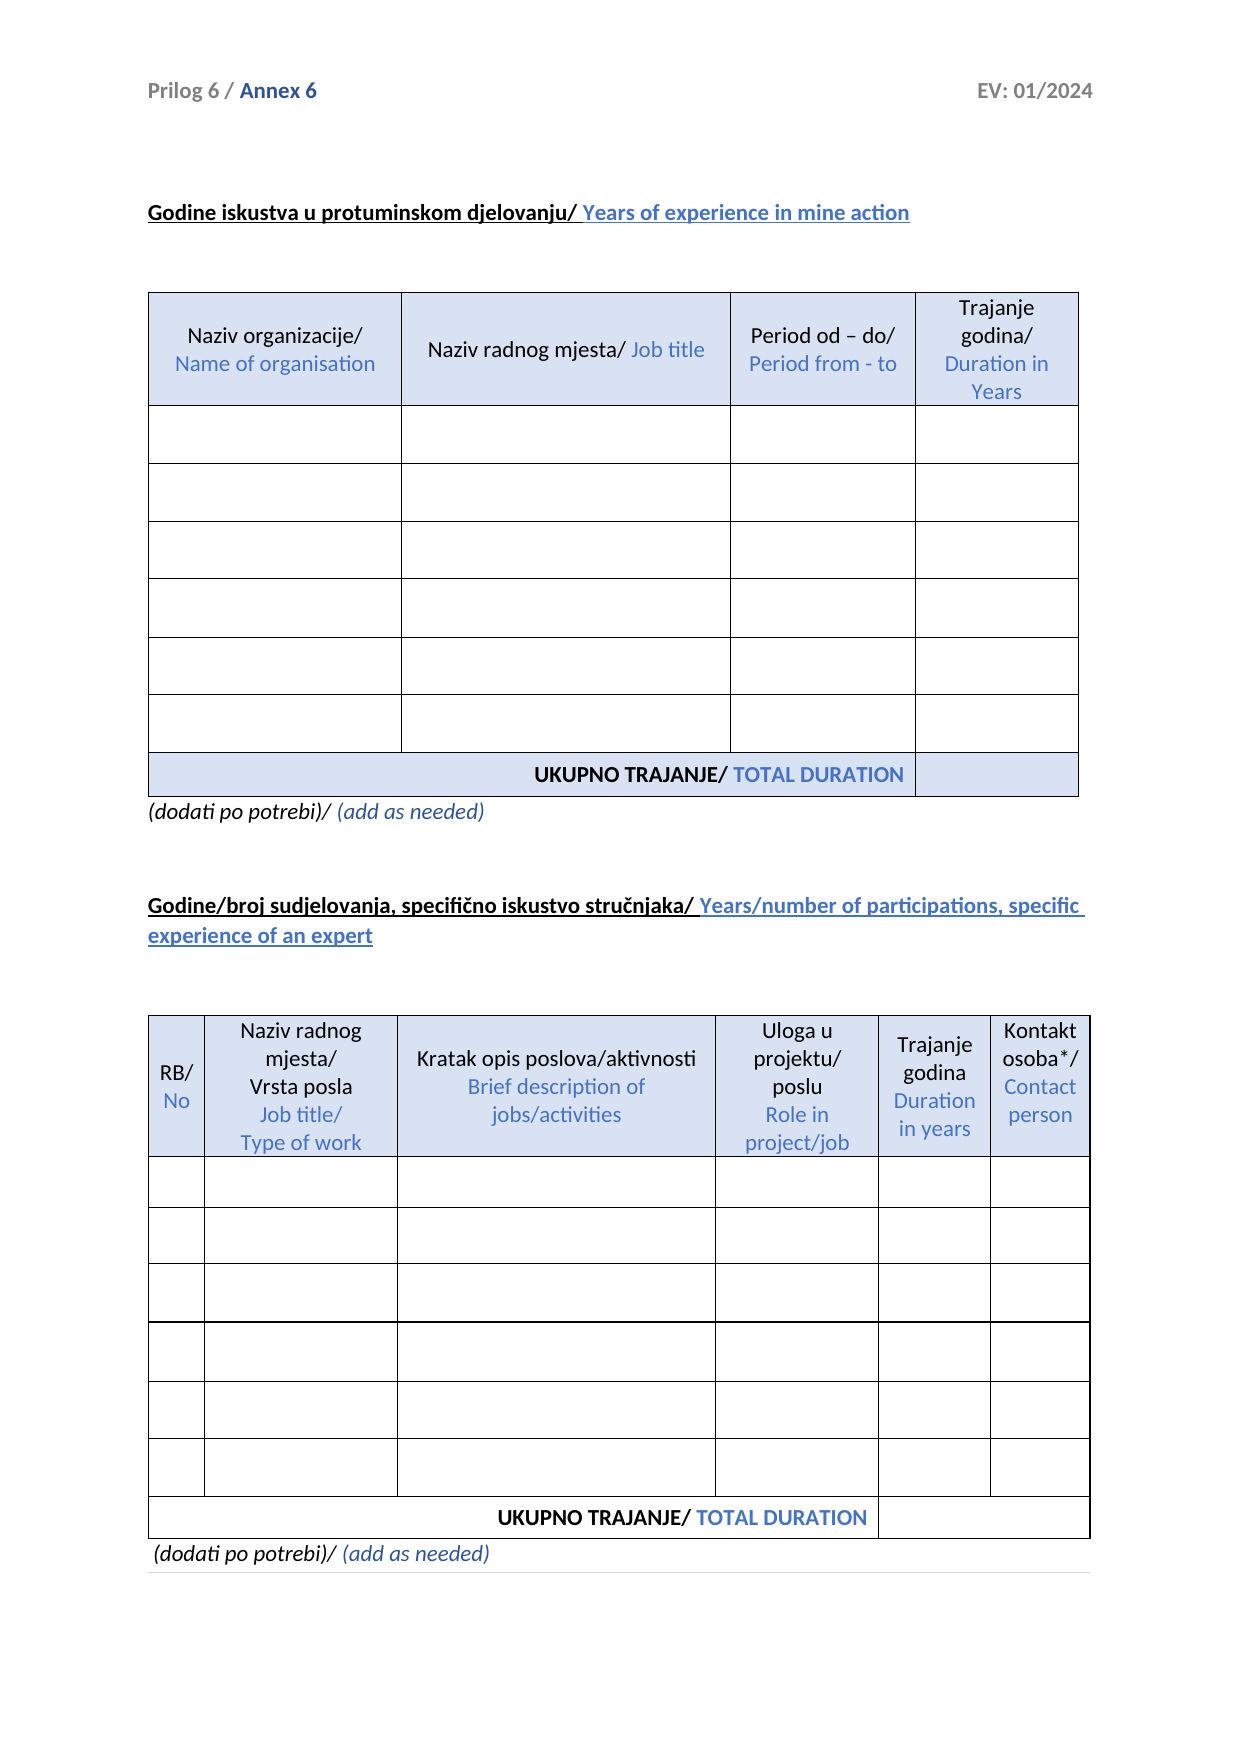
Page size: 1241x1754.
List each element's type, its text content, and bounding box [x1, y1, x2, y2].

table_cell [879, 1497, 1089, 1538]
table_cell [716, 1323, 878, 1381]
table_header Naziv radnog mjesta/ Job title [402, 293, 730, 405]
table_cell [716, 1439, 878, 1496]
table_cell [879, 1382, 990, 1438]
table_cell [402, 579, 730, 637]
table_cell [398, 1264, 715, 1321]
table_cell [879, 1439, 990, 1496]
table_header Uloga u projektu/ poslu Role in project/job [716, 1016, 878, 1156]
text Godine iskustva u protuminskom djelovanju/ Years of experience in mine action [148, 198, 1090, 226]
table_cell [149, 1323, 204, 1381]
table_cell [716, 1382, 878, 1438]
table_cell [991, 1382, 1089, 1438]
table_cell [991, 1264, 1089, 1321]
table_cell [149, 464, 401, 521]
table_cell [731, 579, 915, 637]
table_cell [716, 1157, 878, 1207]
table_cell [149, 579, 401, 637]
table_cell [716, 1264, 878, 1321]
table_cell [879, 1323, 990, 1381]
table_cell [916, 753, 1078, 796]
text (dodati po potrebi)/ (add as needed) [148, 1539, 1090, 1567]
table_cell [916, 579, 1078, 637]
table_cell [402, 522, 730, 578]
table_cell [731, 638, 915, 694]
table_header Trajanje godina Duration in years [879, 1016, 990, 1156]
table_cell [398, 1208, 715, 1263]
table_header RB/ No [149, 1016, 204, 1156]
table_cell [402, 406, 730, 463]
table_header Naziv organizacije/ Name of organisation [149, 293, 401, 405]
table_cell [916, 522, 1078, 578]
table_cell [716, 1208, 878, 1263]
table_cell [149, 1382, 204, 1438]
table_cell [398, 1439, 715, 1496]
table_cell [149, 522, 401, 578]
table_header Period od – do/ Period from - to [731, 293, 915, 405]
table_cell [916, 695, 1078, 752]
table_cell [731, 522, 915, 578]
table_cell [205, 1382, 397, 1438]
table_cell [402, 464, 730, 521]
table_cell [731, 464, 915, 521]
table_cell [149, 1157, 204, 1207]
table_cell [149, 1439, 204, 1496]
table_cell [916, 464, 1078, 521]
table_cell [731, 695, 915, 752]
table_cell [149, 406, 401, 463]
table_cell [879, 1264, 990, 1321]
table_cell [731, 406, 915, 463]
table_cell [205, 1157, 397, 1207]
table_cell [205, 1208, 397, 1263]
table_cell [149, 1208, 204, 1263]
table_cell [149, 1264, 204, 1321]
table_header Kontakt osoba*/ Contact person [991, 1016, 1089, 1156]
table_cell UKUPNO TRAJANJE/ TOTAL DURATION [149, 1497, 878, 1538]
table_header Kratak opis poslova/aktivnosti Brief description of jobs/activities [398, 1016, 715, 1156]
text Godine/broj sudjelovanja, specifično iskustvo stručnjaka/ Years/number of participations, specific experience of an expert [148, 891, 1090, 949]
table_cell [991, 1157, 1089, 1207]
table_header Naziv radnog mjesta/ Vrsta posla Job title/ Type of work [205, 1016, 397, 1156]
table_cell [879, 1208, 990, 1263]
table_cell [149, 638, 401, 694]
table_cell [398, 1323, 715, 1381]
table_cell [402, 638, 730, 694]
table_cell [916, 406, 1078, 463]
table_cell [398, 1157, 715, 1207]
table_cell [916, 638, 1078, 694]
text (dodati po potrebi)/ (add as needed) [148, 797, 1090, 825]
table_cell [402, 695, 730, 752]
table_cell [991, 1208, 1089, 1263]
table_header Trajanje godina/ Duration in Years [916, 293, 1078, 405]
table_cell [149, 695, 401, 752]
table_cell [205, 1323, 397, 1381]
table_cell [205, 1264, 397, 1321]
table_cell [991, 1439, 1089, 1496]
table_cell [991, 1323, 1089, 1381]
table_cell [205, 1439, 397, 1496]
table_cell [398, 1382, 715, 1438]
table_cell UKUPNO TRAJANJE/ TOTAL DURATION [149, 753, 915, 796]
table_cell [879, 1157, 990, 1207]
